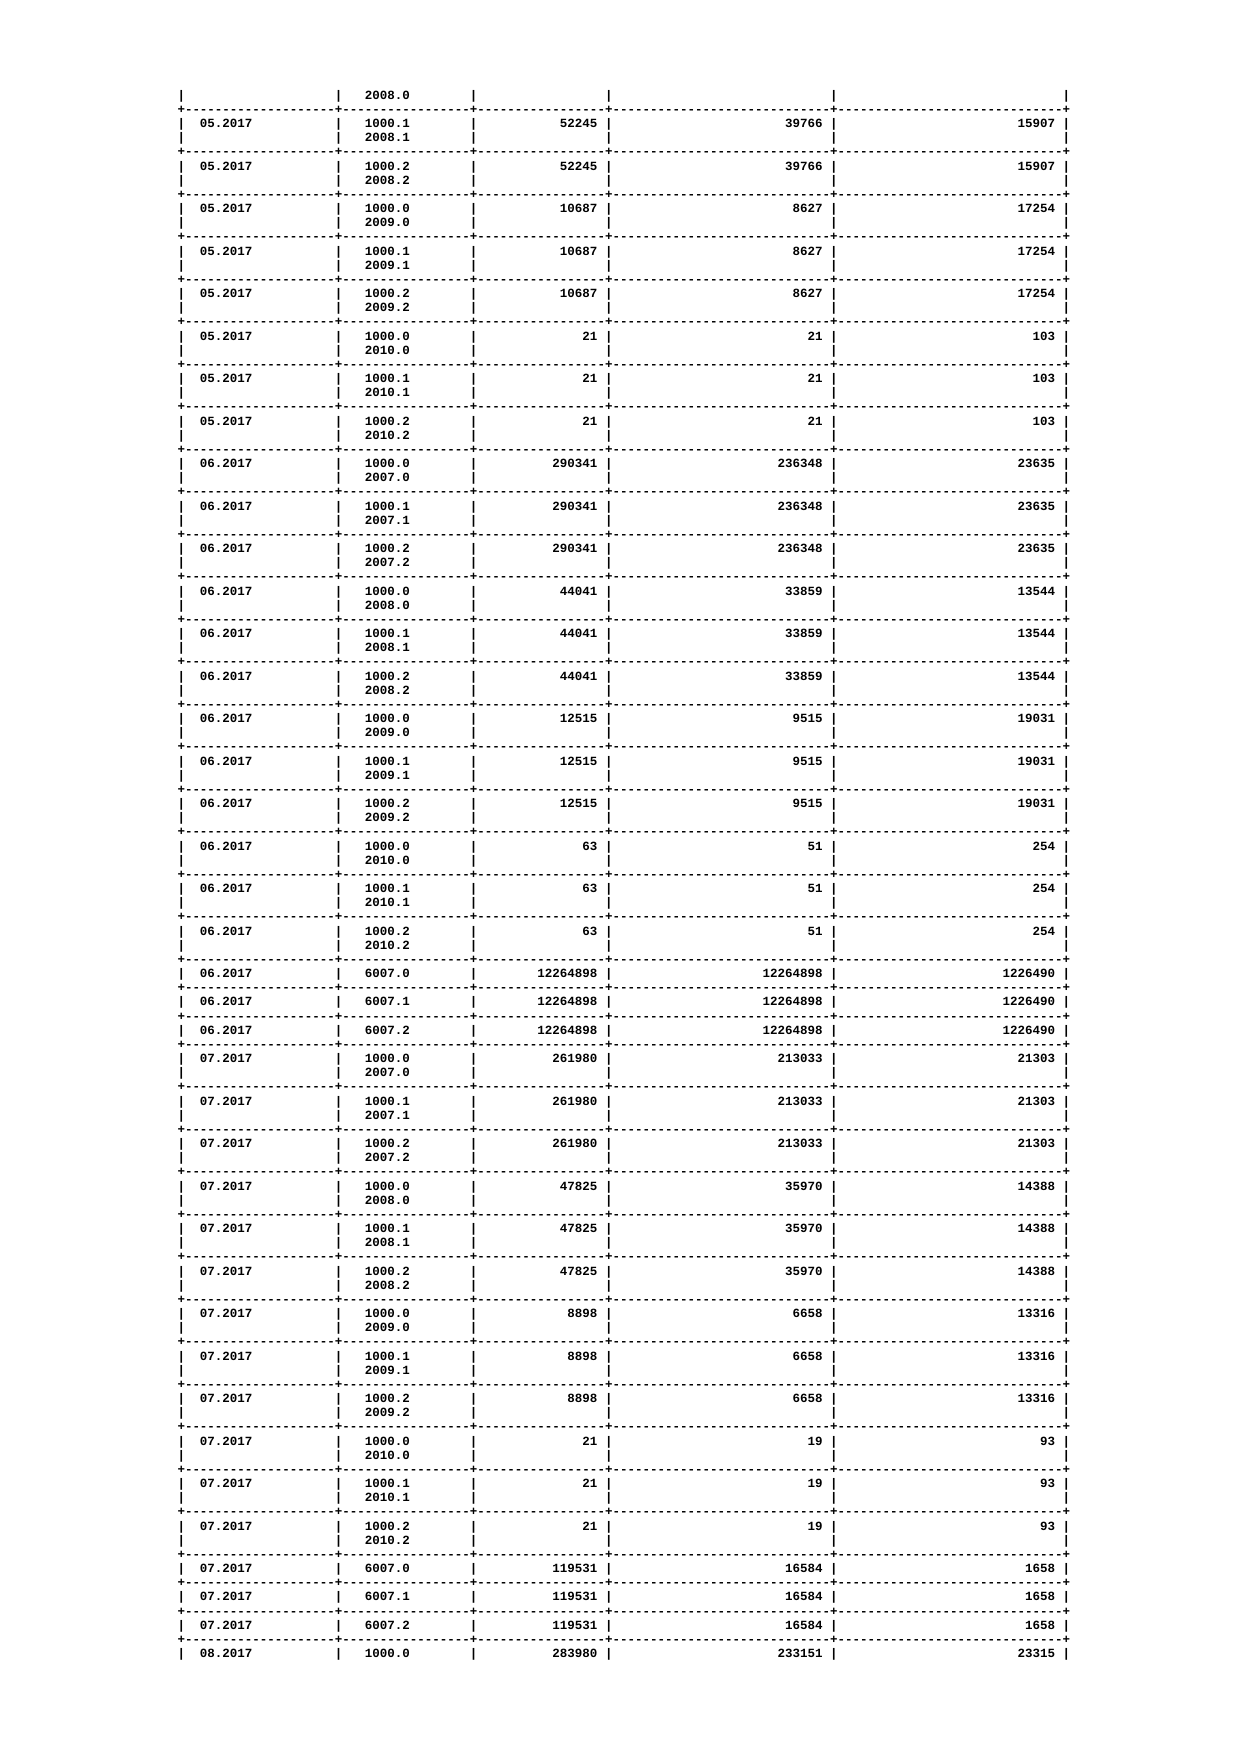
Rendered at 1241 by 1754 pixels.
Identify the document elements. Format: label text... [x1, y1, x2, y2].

text | 06.2017 | 1000.1 | 44041 | 33859 | 13544 | [177, 627, 1152, 641]
text | 06.2017 | 1000.0 | 63 | 51 | 254 | [177, 839, 1152, 854]
text +--------------------+-----------------+-----------------+-----------------------------+------------------------------+ [177, 1250, 1152, 1264]
text +--------------------+-----------------+-----------------+-----------------------------+------------------------------+ [177, 485, 1152, 499]
text | | 2010.1 | | | | [177, 386, 1152, 400]
text +--------------------+-----------------+-----------------+-----------------------------+------------------------------+ [177, 825, 1152, 839]
text +--------------------+-----------------+-----------------+-----------------------------+------------------------------+ [177, 1378, 1152, 1392]
text | | 2009.0 | | | | [177, 726, 1152, 740]
text | 07.2017 | 6007.0 | 119531 | 16584 | 1658 | [177, 1562, 1152, 1576]
text | 06.2017 | 1000.0 | 12515 | 9515 | 19031 | [177, 712, 1152, 726]
text | 07.2017 | 6007.1 | 119531 | 16584 | 1658 | [177, 1590, 1152, 1604]
text | | 2009.1 | | | | [177, 259, 1152, 273]
text | 05.2017 | 1000.0 | 21 | 21 | 103 | [177, 329, 1152, 344]
text +--------------------+-----------------+-----------------+-----------------------------+------------------------------+ [177, 1038, 1152, 1052]
text | | 2009.0 | | | | [177, 216, 1152, 230]
text | | 2008.1 | | | | [177, 131, 1152, 145]
text +--------------------+-----------------+-----------------+-----------------------------+------------------------------+ [177, 1548, 1152, 1562]
text | 07.2017 | 1000.0 | 47825 | 35970 | 14388 | [177, 1179, 1152, 1194]
text +--------------------+-----------------+-----------------+-----------------------------+------------------------------+ [177, 868, 1152, 882]
text | | 2010.2 | | | | [177, 939, 1152, 953]
text | 07.2017 | 6007.2 | 119531 | 16584 | 1658 | [177, 1619, 1152, 1633]
text | 07.2017 | 1000.2 | 8898 | 6658 | 13316 | [177, 1392, 1152, 1406]
text | | 2008.2 | | | | [177, 1279, 1152, 1293]
text | | 2010.0 | | | | [177, 854, 1152, 868]
text | 05.2017 | 1000.2 | 52245 | 39766 | 15907 | [177, 159, 1152, 174]
text +--------------------+-----------------+-----------------+-----------------------------+------------------------------+ [177, 1009, 1152, 1024]
text +--------------------+-----------------+-----------------+-----------------------------+------------------------------+ [177, 1123, 1152, 1137]
text | | 2007.1 | | | | [177, 514, 1152, 528]
text | | 2010.1 | | | | [177, 896, 1152, 910]
text +--------------------+-----------------+-----------------+-----------------------------+------------------------------+ [177, 1208, 1152, 1222]
text | 05.2017 | 1000.1 | 10687 | 8627 | 17254 | [177, 244, 1152, 259]
text +--------------------+-----------------+-----------------+-----------------------------+------------------------------+ [177, 783, 1152, 797]
text +--------------------+-----------------+-----------------+-----------------------------+------------------------------+ [177, 528, 1152, 542]
text +--------------------+-----------------+-----------------+-----------------------------+------------------------------+ [177, 740, 1152, 754]
text +--------------------+-----------------+-----------------+-----------------------------+------------------------------+ [177, 1420, 1152, 1434]
text | 05.2017 | 1000.0 | 10687 | 8627 | 17254 | [177, 202, 1152, 216]
text | | 2007.2 | | | | [177, 1151, 1152, 1165]
text | 07.2017 | 1000.1 | 21 | 19 | 93 | [177, 1477, 1152, 1491]
text | 06.2017 | 6007.0 | 12264898 | 12264898 | 1226490 | [177, 967, 1152, 981]
text | 08.2017 | 1000.0 | 283980 | 233151 | 23315 | [177, 1647, 1152, 1661]
text | | 2010.2 | | | | [177, 1534, 1152, 1548]
text +--------------------+-----------------+-----------------+-----------------------------+------------------------------+ [177, 1463, 1152, 1477]
text | | 2009.2 | | | | [177, 811, 1152, 825]
text | | 2008.0 | | | | [177, 89, 1152, 103]
text | | 2009.0 | | | | [177, 1321, 1152, 1335]
text +--------------------+-----------------+-----------------+-----------------------------+------------------------------+ [177, 698, 1152, 712]
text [177, 103, 1152, 117]
text | 06.2017 | 1000.1 | 63 | 51 | 254 | [177, 882, 1152, 896]
text | | 2008.0 | | | | [177, 1194, 1152, 1208]
text | 07.2017 | 1000.0 | 261980 | 213033 | 21303 | [177, 1052, 1152, 1066]
text | 07.2017 | 1000.2 | 47825 | 35970 | 14388 | [177, 1264, 1152, 1279]
text +--------------------+-----------------+-----------------+-----------------------------+------------------------------+ [177, 953, 1152, 967]
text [177, 1604, 1152, 1619]
text | 06.2017 | 1000.1 | 12515 | 9515 | 19031 | [177, 754, 1152, 769]
text | 05.2017 | 1000.1 | 52245 | 39766 | 15907 | [177, 117, 1152, 131]
text | 05.2017 | 1000.2 | 10687 | 8627 | 17254 | [177, 287, 1152, 301]
text | 06.2017 | 1000.2 | 44041 | 33859 | 13544 | [177, 669, 1152, 684]
text | | 2007.2 | | | | [177, 556, 1152, 570]
text +--------------------+-----------------+-----------------+-----------------------------+------------------------------+ [177, 230, 1152, 244]
text | 07.2017 | 1000.2 | 261980 | 213033 | 21303 | [177, 1137, 1152, 1151]
text | 07.2017 | 1000.0 | 21 | 19 | 93 | [177, 1434, 1152, 1449]
text | 06.2017 | 1000.0 | 44041 | 33859 | 13544 | [177, 584, 1152, 599]
text | 06.2017 | 1000.1 | 290341 | 236348 | 23635 | [177, 499, 1152, 514]
text +--------------------+-----------------+-----------------+-----------------------------+------------------------------+ [177, 1293, 1152, 1307]
text +--------------------+-----------------+-----------------+-----------------------------+------------------------------+ [177, 1080, 1152, 1094]
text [177, 145, 1152, 159]
text | | 2010.0 | | | | [177, 344, 1152, 358]
text | | 2007.1 | | | | [177, 1109, 1152, 1123]
text +--------------------+-----------------+-----------------+-----------------------------+------------------------------+ [177, 613, 1152, 627]
text +--------------------+-----------------+-----------------+-----------------------------+------------------------------+ [177, 655, 1152, 669]
text | 06.2017 | 6007.1 | 12264898 | 12264898 | 1226490 | [177, 995, 1152, 1009]
text +--------------------+-----------------+-----------------+-----------------------------+------------------------------+ [177, 188, 1152, 202]
text | | 2010.1 | | | | [177, 1491, 1152, 1505]
text +--------------------+-----------------+-----------------+-----------------------------+------------------------------+ [177, 315, 1152, 329]
text | 06.2017 | 1000.2 | 12515 | 9515 | 19031 | [177, 797, 1152, 811]
text +--------------------+-----------------+-----------------+-----------------------------+------------------------------+ [177, 273, 1152, 287]
text | | 2008.2 | | | | [177, 174, 1152, 188]
text | | 2007.0 | | | | [177, 1066, 1152, 1080]
text | | 2008.1 | | | | [177, 641, 1152, 655]
text | | 2009.1 | | | | [177, 769, 1152, 783]
text | 06.2017 | 1000.2 | 290341 | 236348 | 23635 | [177, 542, 1152, 556]
text | | 2009.2 | | | | [177, 301, 1152, 315]
text | | 2008.1 | | | | [177, 1236, 1152, 1250]
text | 07.2017 | 1000.1 | 47825 | 35970 | 14388 | [177, 1222, 1152, 1236]
text | 06.2017 | 6007.2 | 12264898 | 12264898 | 1226490 | [177, 1024, 1152, 1038]
text | | 2007.0 | | | | [177, 471, 1152, 485]
text | | 2009.2 | | | | [177, 1406, 1152, 1420]
text +--------------------+-----------------+-----------------+-----------------------------+------------------------------+ [177, 358, 1152, 372]
text | 07.2017 | 1000.1 | 261980 | 213033 | 21303 | [177, 1094, 1152, 1109]
text +--------------------+-----------------+-----------------+-----------------------------+------------------------------+ [177, 400, 1152, 414]
text | 05.2017 | 1000.1 | 21 | 21 | 103 | [177, 372, 1152, 386]
text | 05.2017 | 1000.2 | 21 | 21 | 103 | [177, 414, 1152, 429]
text | 07.2017 | 1000.2 | 21 | 19 | 93 | [177, 1519, 1152, 1534]
text | 07.2017 | 1000.1 | 8898 | 6658 | 13316 | [177, 1349, 1152, 1364]
text +--------------------+-----------------+-----------------+-----------------------------+------------------------------+ [177, 1576, 1152, 1590]
text +--------------------+-----------------+-----------------+-----------------------------+------------------------------+ [177, 443, 1152, 457]
text | 06.2017 | 1000.0 | 290341 | 236348 | 23635 | [177, 457, 1152, 471]
text | | 2009.1 | | | | [177, 1364, 1152, 1378]
text +--------------------+-----------------+-----------------+-----------------------------+------------------------------+ [177, 570, 1152, 584]
text +--------------------+-----------------+-----------------+-----------------------------+------------------------------+ [177, 910, 1152, 924]
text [177, 1633, 1152, 1647]
text +--------------------+-----------------+-----------------+-----------------------------+------------------------------+ [177, 1335, 1152, 1349]
text +--------------------+-----------------+-----------------+-----------------------------+------------------------------+ [177, 1505, 1152, 1519]
text +--------------------+-----------------+-----------------+-----------------------------+------------------------------+ [177, 981, 1152, 995]
text | 06.2017 | 1000.2 | 63 | 51 | 254 | [177, 924, 1152, 939]
text | 07.2017 | 1000.0 | 8898 | 6658 | 13316 | [177, 1307, 1152, 1321]
text +--------------------+-----------------+-----------------+-----------------------------+------------------------------+ [177, 1165, 1152, 1179]
text | | 2010.0 | | | | [177, 1449, 1152, 1463]
text | | 2008.2 | | | | [177, 684, 1152, 698]
text | | 2008.0 | | | | [177, 599, 1152, 613]
text | | 2010.2 | | | | [177, 429, 1152, 443]
